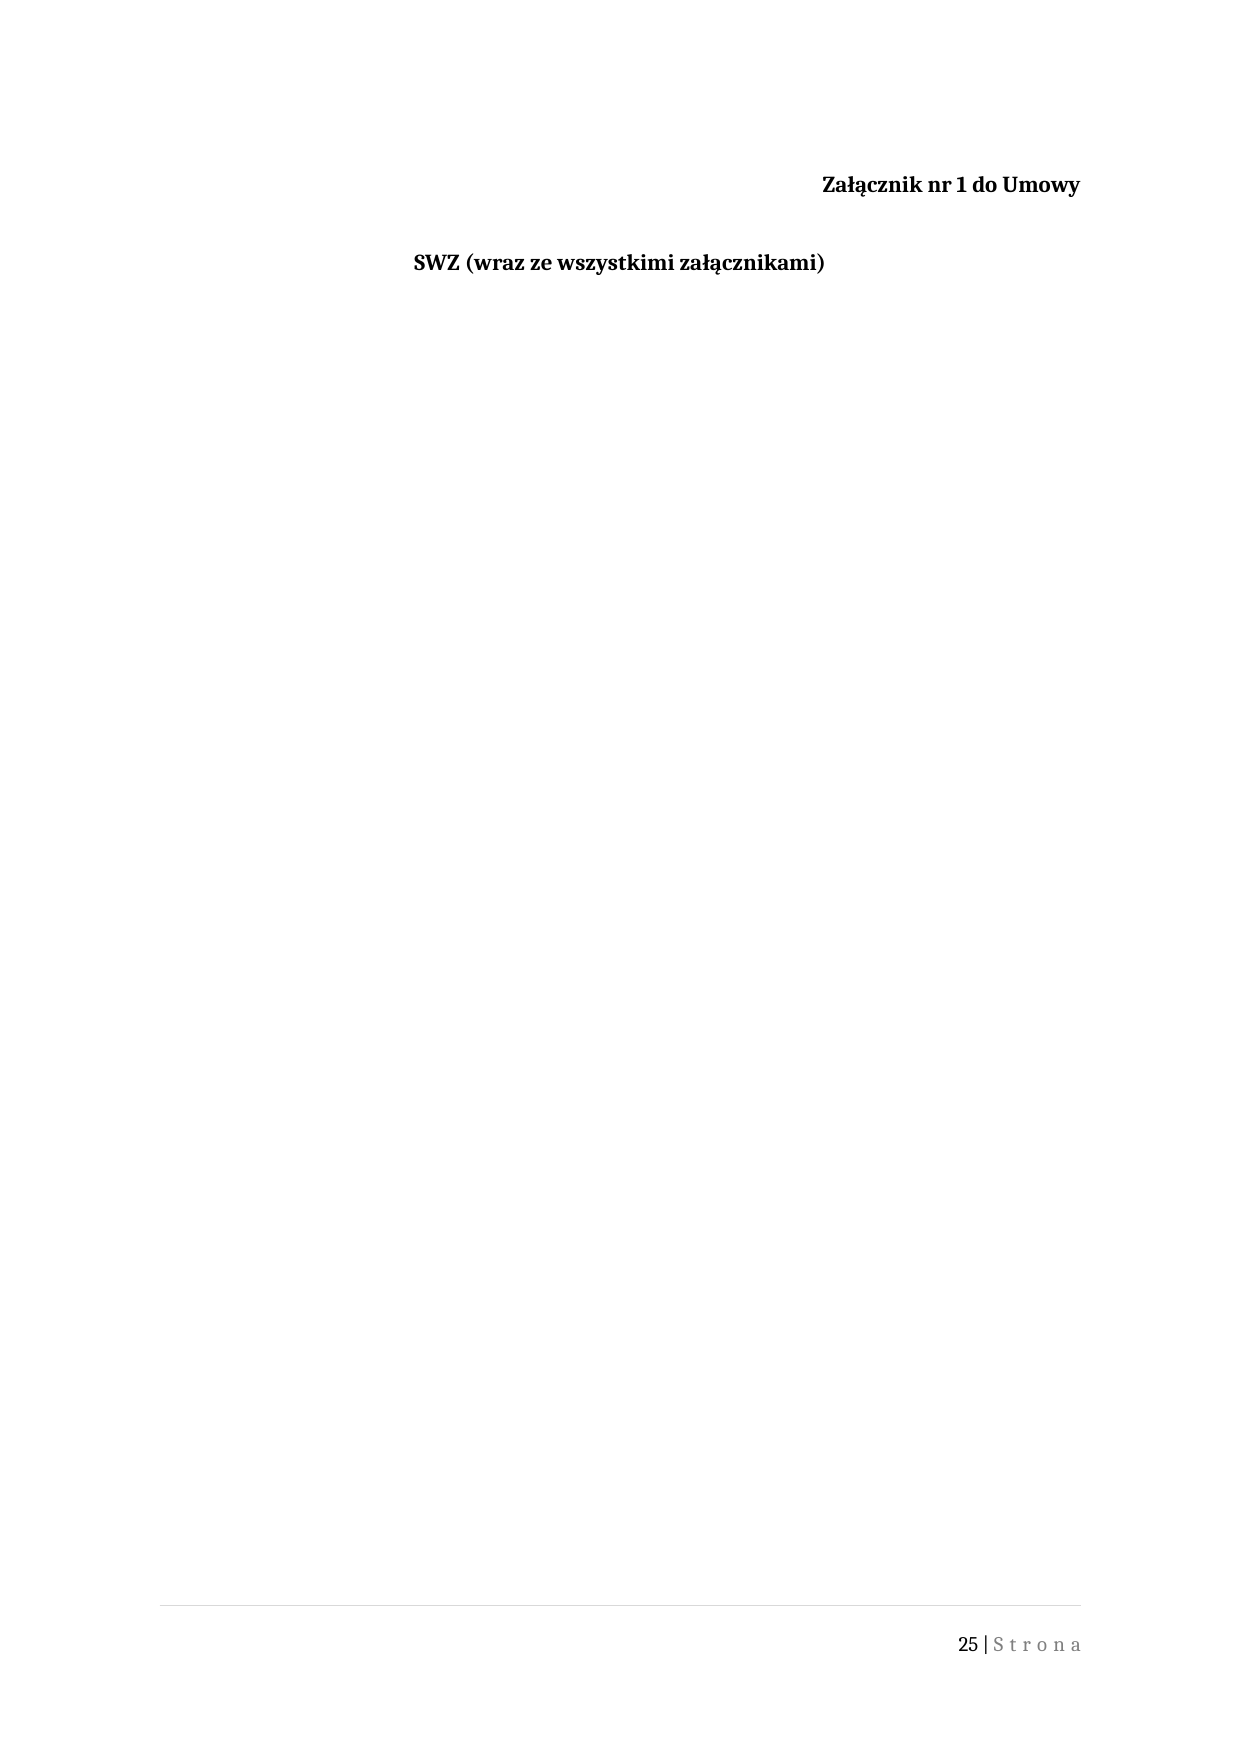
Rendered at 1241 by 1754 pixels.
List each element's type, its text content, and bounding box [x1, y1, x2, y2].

text SWZ (wraz ze wszystkimi załącznikami) [159, 250, 1081, 276]
text Załącznik nr 1 do Umowy [159, 172, 1081, 198]
